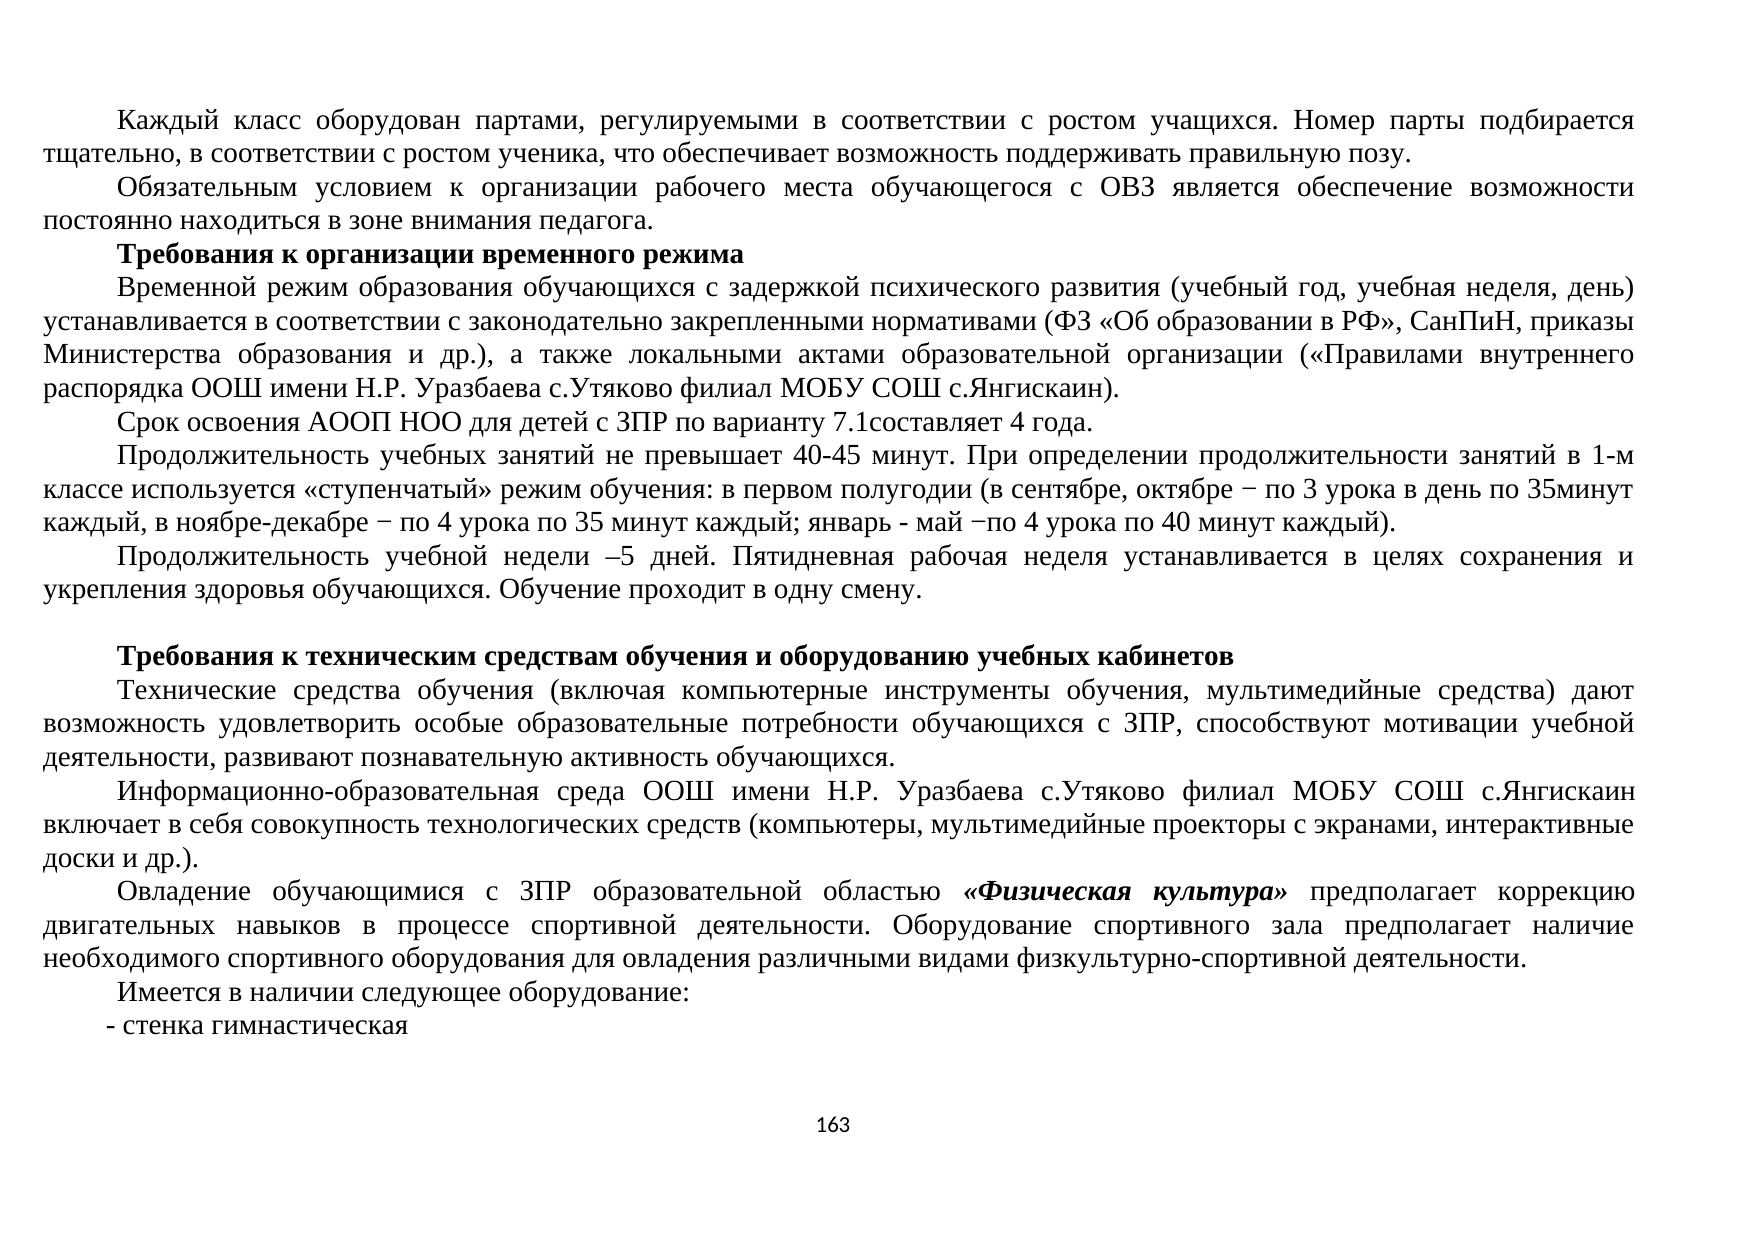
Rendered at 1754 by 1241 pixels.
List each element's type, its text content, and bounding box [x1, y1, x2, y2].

text Продолжительность учебных занятий не превышает 40-45 минут. При определении продолжительности занятий в 1-м классе используется «ступенчатый» режим обучения: в первом полугодии (в сентябре, октябре − по 3 урока в день по 35минут каждый, в ноябре-декабре − по 4 урока по 35 минут каждый; январь - май −по 4 урока по 40 минут каждый). [43, 437, 1636, 538]
text Требования к организации временного режима [43, 236, 1636, 269]
text Овладение обучающимися с ЗПР образовательной областью «Физическая культура» предполагает коррекцию двигательных навыков в процессе спортивной деятельности. Оборудование спортивного зала предполагает наличие необходимого спортивного оборудования для овладения различными видами физкультурно-спортивной деятельности. [43, 873, 1636, 974]
text Продолжительность учебной недели –5 дней. Пятидневная рабочая неделя устанавливается в целях сохранения и укрепления здоровья обучающихся. Обучение проходит в одну смену. [43, 538, 1636, 605]
text Обязательным условием к организации рабочего места обучающегося с ОВЗ является обеспечение возможности постоянно находиться в зоне внимания педагога. [43, 169, 1636, 236]
text Имеется в наличии следующее оборудование: [43, 974, 1636, 1007]
text Технические средства обучения (включая компьютерные инструменты обучения, мультимедийные средства) дают возможность удовлетворить особые образовательные потребности обучающихся с ЗПР, способствуют мотивации учебной деятельности, развивают познавательную активность обучающихся. [43, 672, 1636, 773]
text Временной режим образования обучающихся с задержкой психического развития (учебный год, учебная неделя, день) устанавливается в соответствии с законодательно закрепленными нормативами (ФЗ «Об образовании в РФ», СанПиН, приказы Министерства образования и др.), а также локальными актами образовательной организации («Правилами внутреннего распорядка ООШ имени Н.Р. Уразбаева с.Утяково филиал МОБУ СОШ с.Янгискаин). [43, 269, 1636, 404]
text Информационно-образовательная среда ООШ имени Н.Р. Уразбаева с.Утяково филиал МОБУ СОШ с.Янгискаин включает в себя совокупность технологических средств (компьютеры, мультимедийные проекторы с экранами, интерактивные доски и др.). [43, 773, 1636, 873]
text Срок освоения АООП НОО для детей с ЗПР по варианту 7.1составляет 4 года. [43, 404, 1636, 437]
table_header - стенка гимнастическая [20, 1008, 956, 1041]
text Каждый класс оборудован партами, регулируемыми в соответствии с ростом учащихся. Номер парты подбирается тщательно, в соответствии с ростом ученика, что обеспечивает возможность поддерживать правильную позу. [43, 102, 1636, 169]
text Требования к техническим средствам обучения и оборудованию учебных кабинетов [43, 638, 1636, 672]
